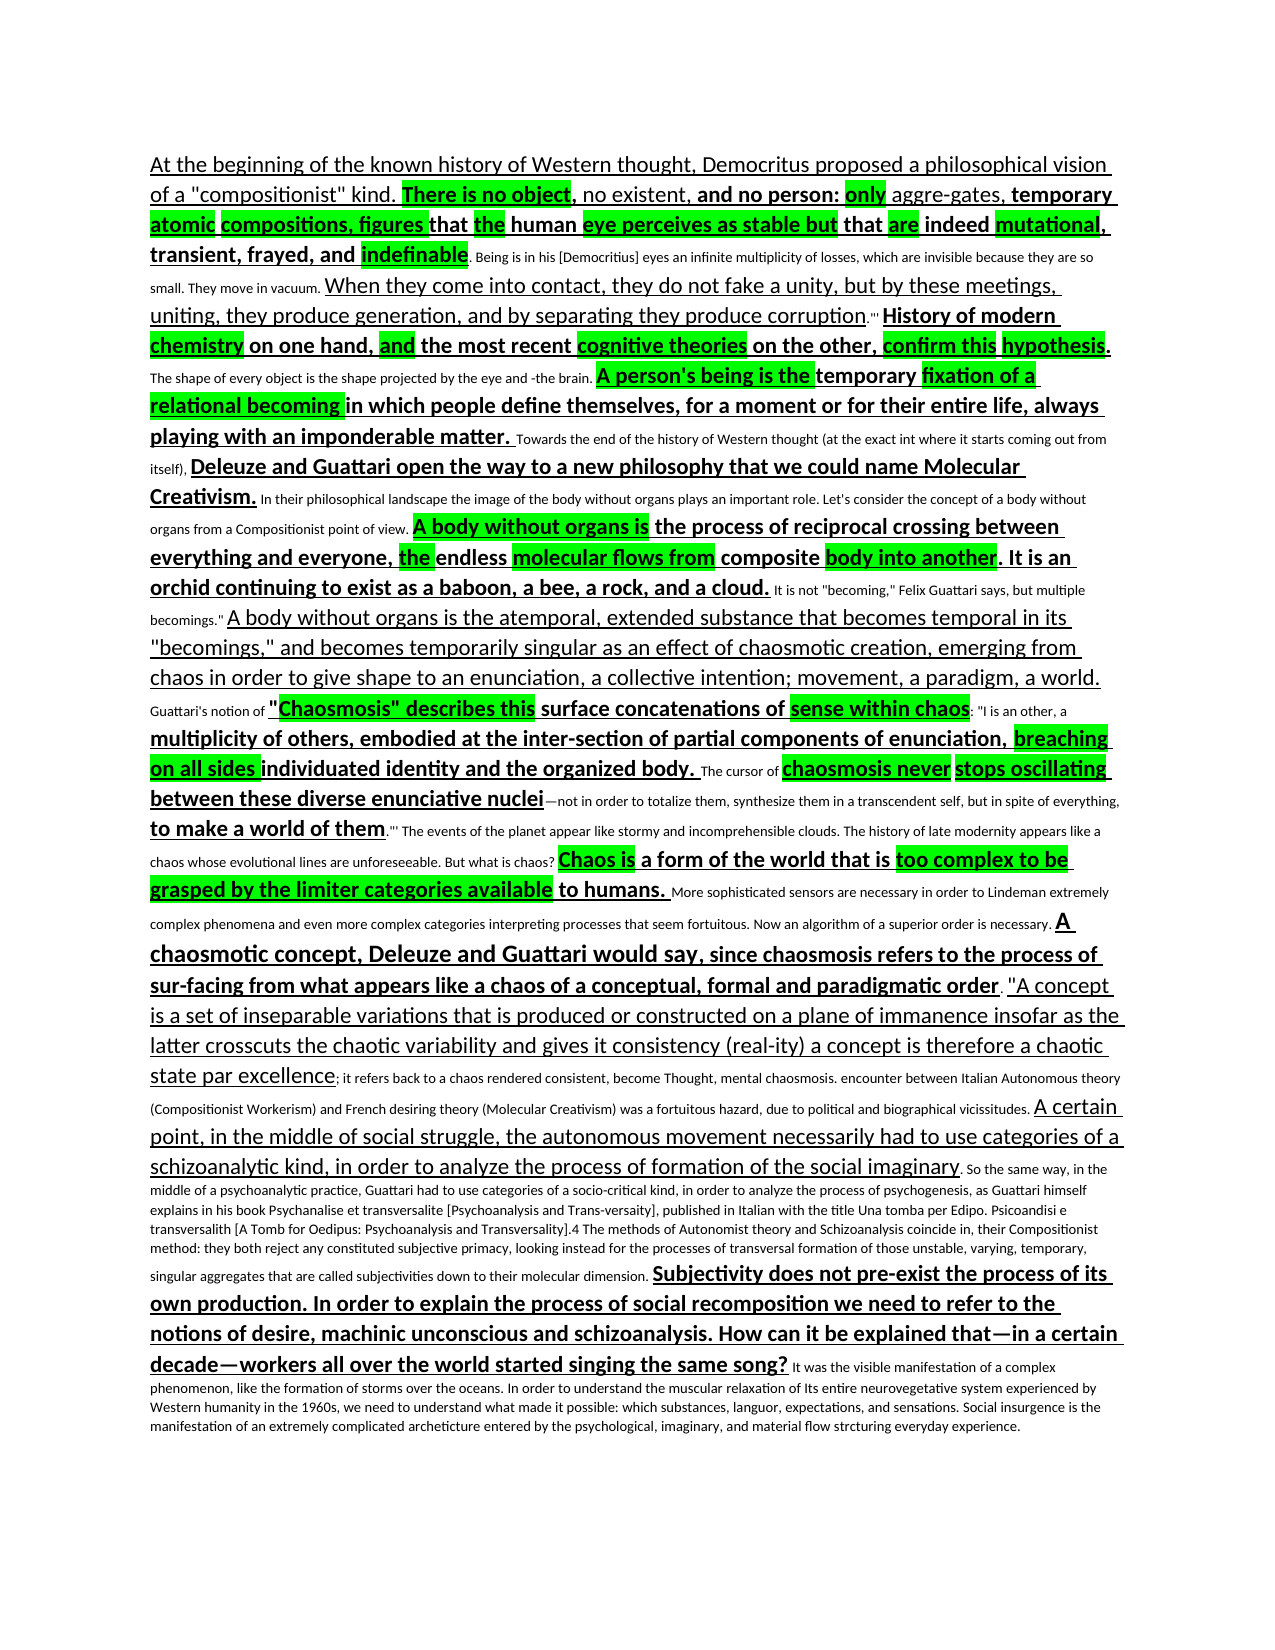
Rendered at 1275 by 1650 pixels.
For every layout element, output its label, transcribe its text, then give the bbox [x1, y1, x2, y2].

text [150, 150, 1125, 1025]
